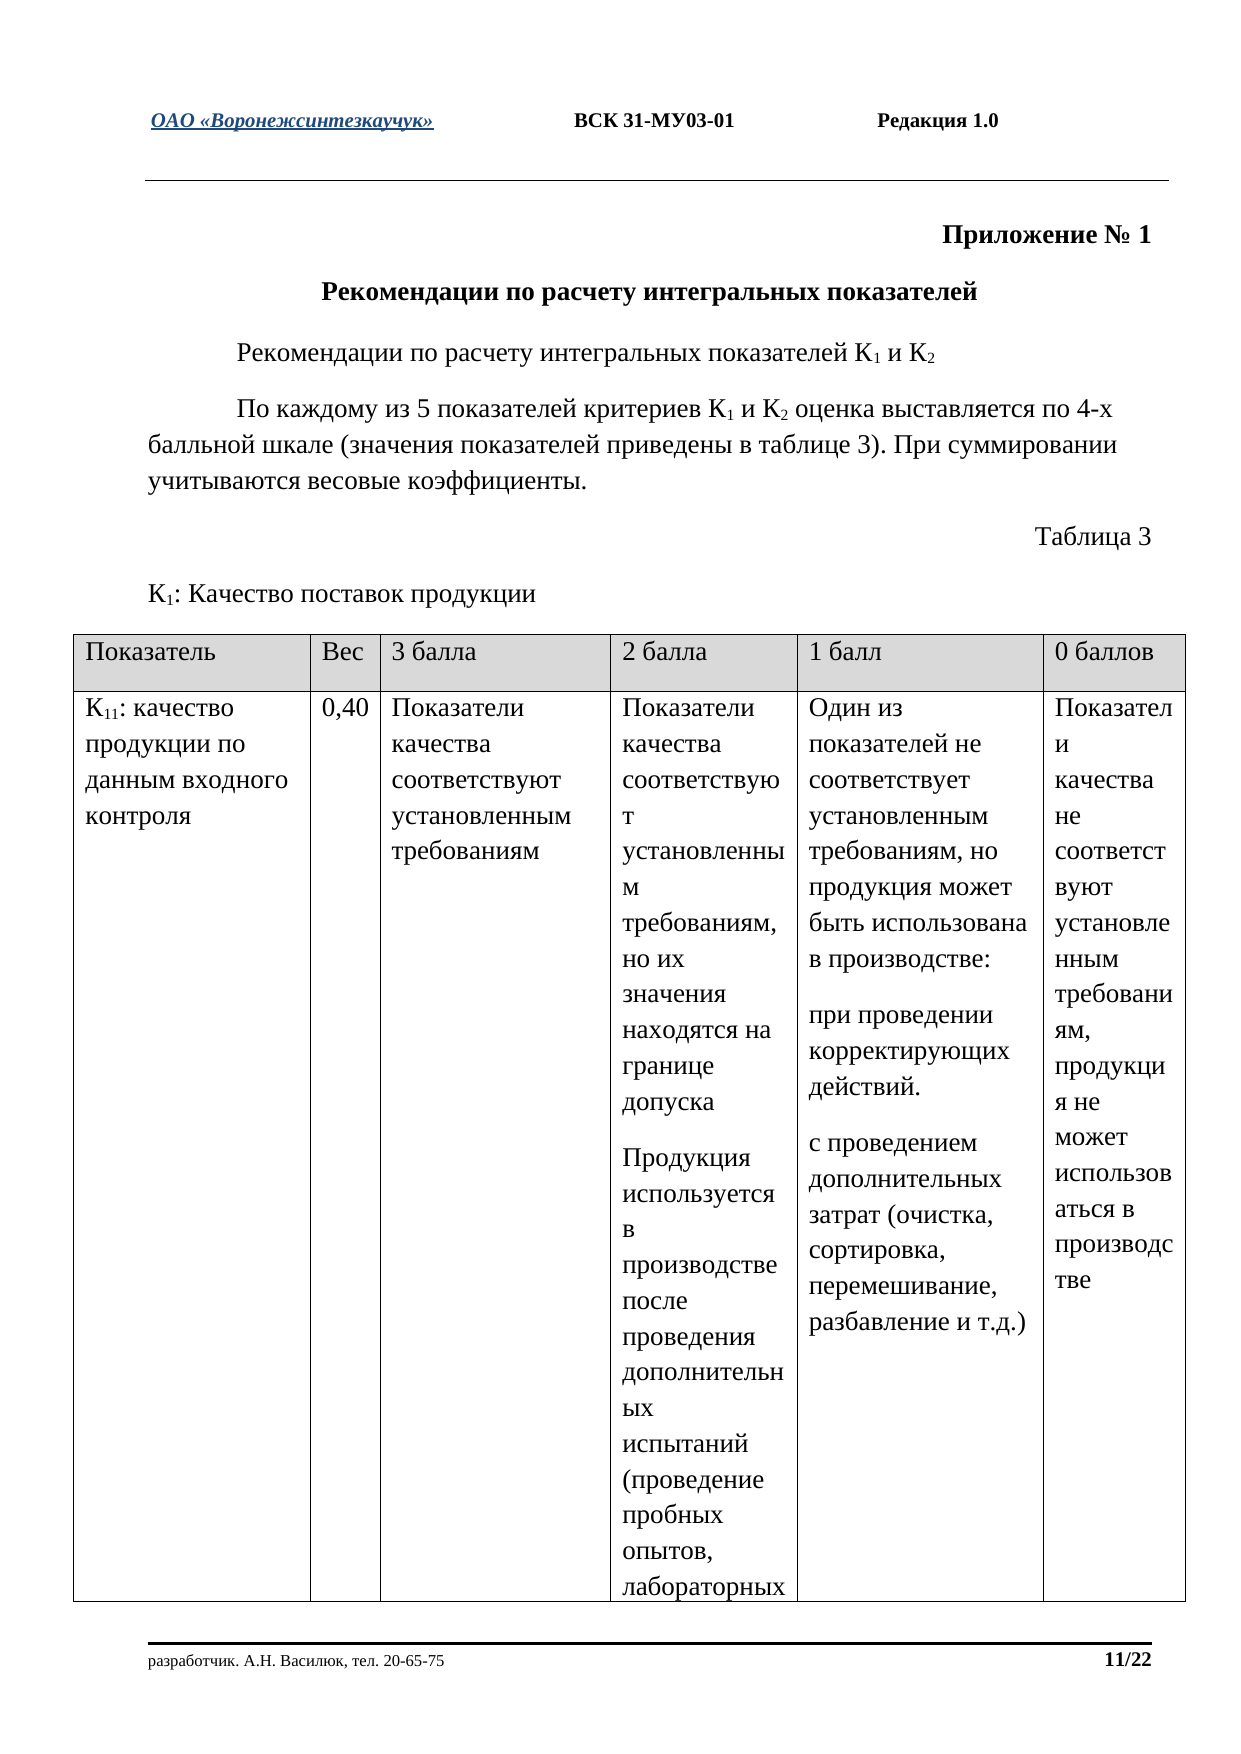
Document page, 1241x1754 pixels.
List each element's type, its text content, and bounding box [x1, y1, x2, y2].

text Приложение № 1 [148, 219, 1152, 250]
table_header Показатель [74, 635, 310, 691]
text К1: Качество поставок продукции [148, 577, 1152, 608]
text Таблица 3 [148, 521, 1152, 552]
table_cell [798, 692, 1043, 1601]
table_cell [611, 692, 797, 1601]
text По каждому из 5 показателей критериев К1 и К2 оценка выставляется по 4-х балльной шкале (значения показателей приведены в таблице 3). При суммировании учитываются весовые коэффициенты. [148, 392, 1152, 495]
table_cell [1044, 692, 1185, 1601]
table_cell 0,40 [311, 692, 380, 1601]
table_header 0 баллов [1044, 635, 1185, 691]
table_header 3 балла [381, 635, 610, 691]
table_header 1 балл [798, 635, 1043, 691]
table_header Вес [311, 635, 380, 691]
table_header 2 балла [611, 635, 797, 691]
text Рекомендации по расчету интегральных показателей К1 и К2 [148, 336, 1152, 367]
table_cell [74, 692, 310, 1601]
text Рекомендации по расчету интегральных показателей [148, 275, 1152, 306]
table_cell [381, 692, 610, 1601]
